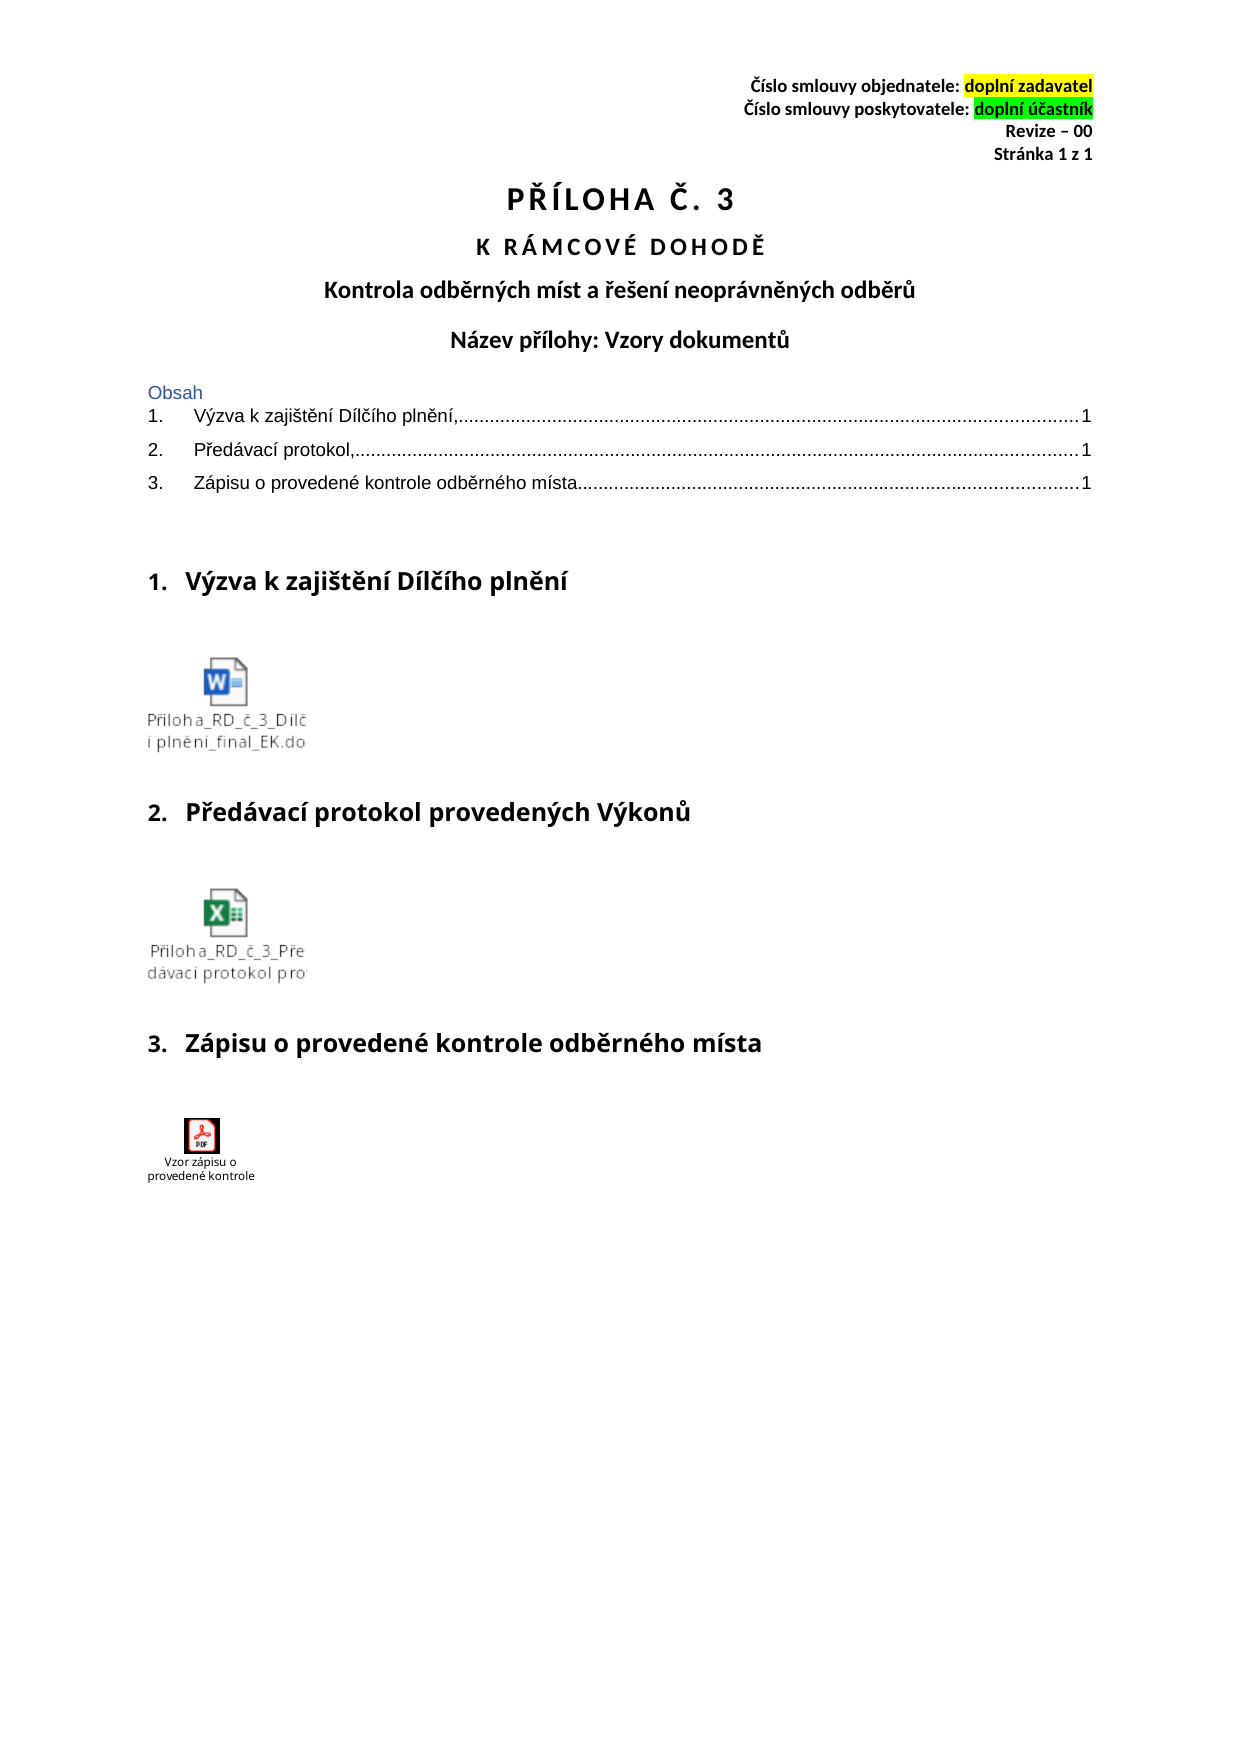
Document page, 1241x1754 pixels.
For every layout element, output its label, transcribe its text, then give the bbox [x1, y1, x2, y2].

text K Rámcové dohodě [148, 231, 1093, 262]
text Výzva k zajištění Dílčího plnění [148, 567, 1093, 596]
text Příloha č. 3 [148, 178, 1093, 219]
text Předávací protokol provedených Výkonů [148, 798, 1093, 827]
text Kontrola odběrných míst a řešení neoprávněných odběrů [148, 274, 1093, 305]
text Zápisu o provedené kontrole odběrného místa [148, 1029, 1093, 1058]
text Název přílohy: Vzory dokumentů [148, 324, 1093, 354]
